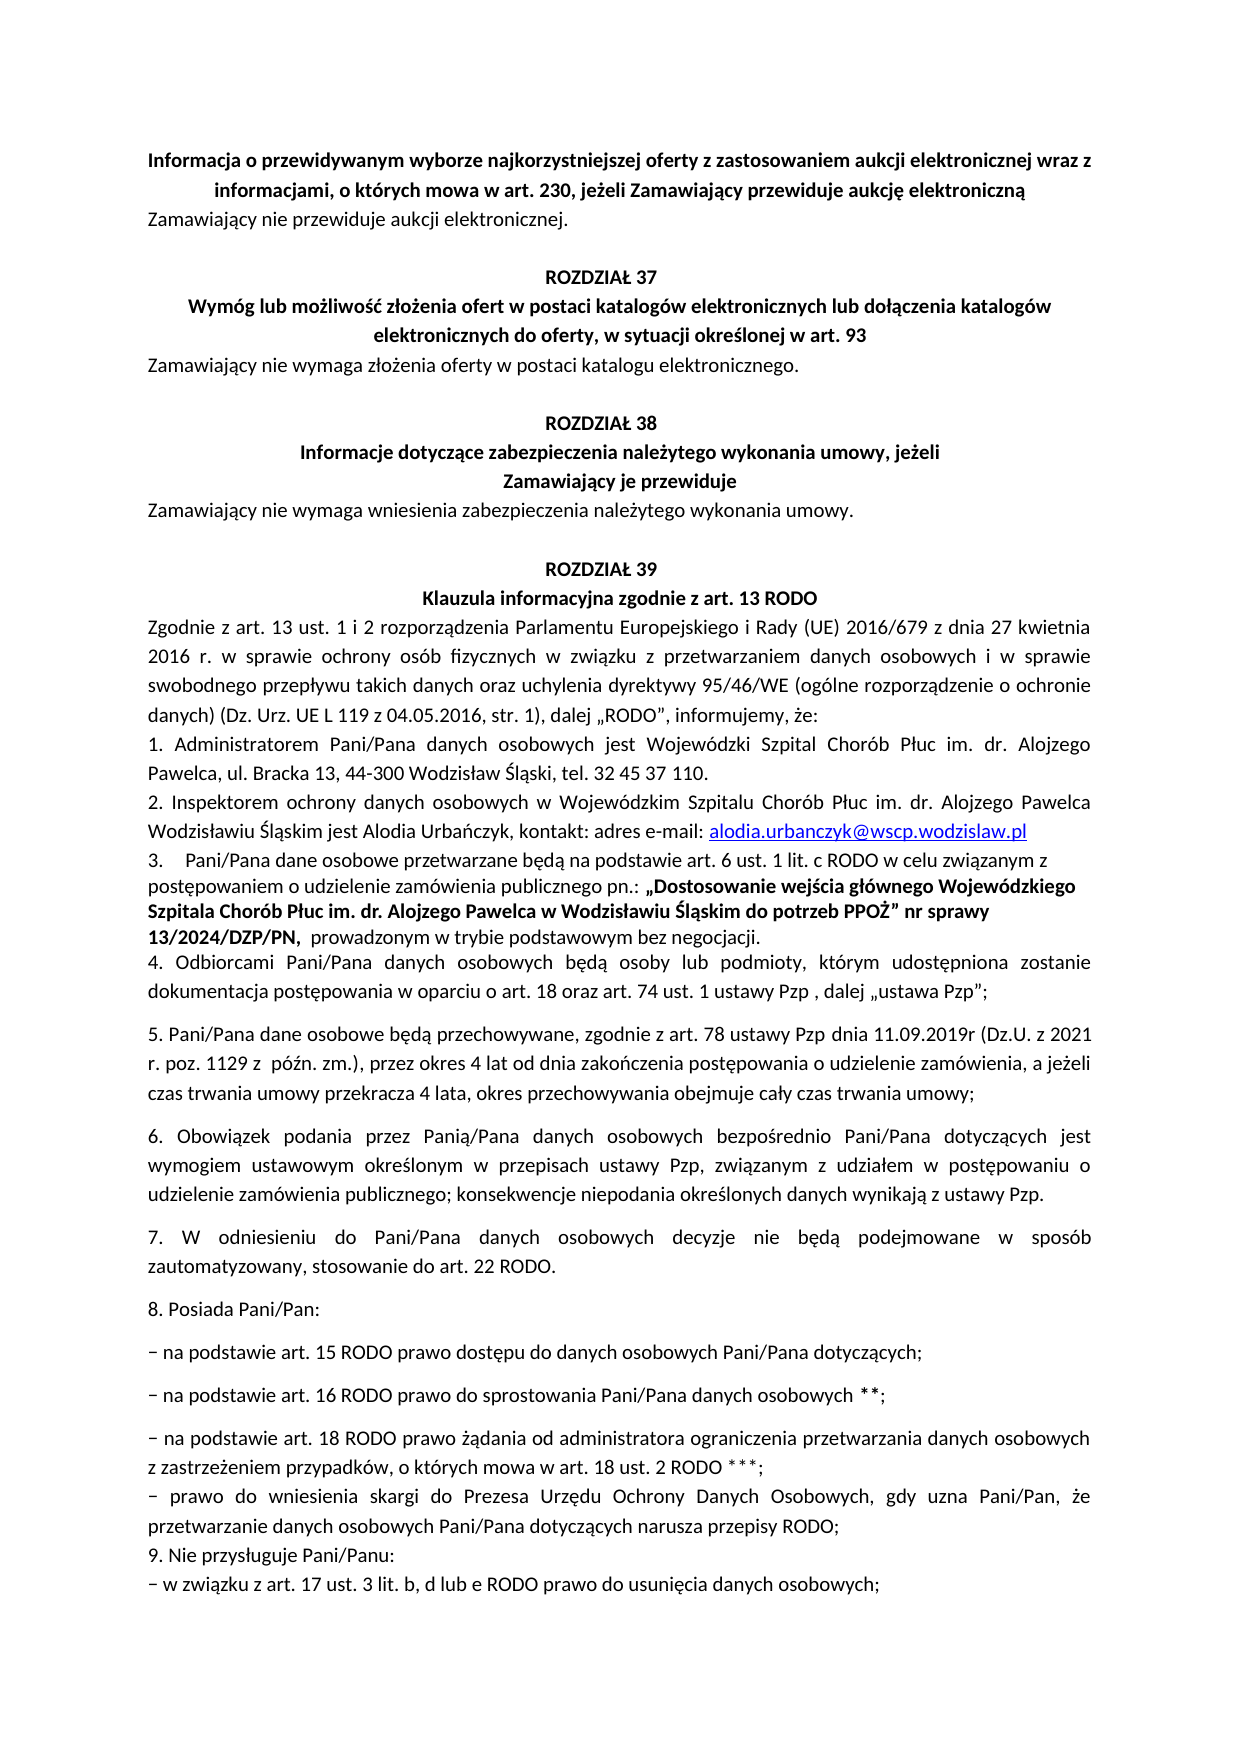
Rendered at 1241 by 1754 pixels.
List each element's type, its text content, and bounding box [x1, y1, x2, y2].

text Zamawiający nie przewiduje aukcji elektronicznej. [148, 206, 1093, 231]
text 2. Inspektorem ochrony danych osobowych w Wojewódzkim Szpitalu Chorób Płuc im. dr. Alojzego Pawelca Wodzisławiu Śląskim jest Alodia Urbańczyk, kontakt: adres e-mail: alodia.urbanczyk@wscp.wodzislaw.pl [148, 789, 1093, 844]
text Informacja o przewidywanym wyborze najkorzystniejszej oferty z zastosowaniem aukcji elektronicznej wraz z informacjami, o których mowa w art. 230, jeżeli Zamawiający przewiduje aukcję elektroniczną [148, 148, 1093, 202]
text 7. W odniesieniu do Pani/Pana danych osobowych decyzje nie będą podejmowane w sposób zautomatyzowany, stosowanie do art. 22 RODO. [148, 1224, 1093, 1279]
text Zamawiający nie wymaga złożenia oferty w postaci katalogu elektronicznego. [148, 352, 1093, 377]
text − na podstawie art. 16 RODO prawo do sprostowania Pani/Pana danych osobowych **; [148, 1382, 1093, 1408]
text ROZDZIAŁ 38 [148, 410, 1093, 436]
text 8. Posiada Pani/Pan: [148, 1296, 1093, 1322]
text 6. Obowiązek podania przez Panią/Pana danych osobowych bezpośrednio Pani/Pana dotyczących jest wymogiem ustawowym określonym w przepisach ustawy Pzp, związanym z udziałem w postępowaniu o udzielenie zamówienia publicznego; konsekwencje niepodania określonych danych wynikają z ustawy Pzp. [148, 1123, 1093, 1207]
text 1. Administratorem Pani/Pana danych osobowych jest Wojewódzki Szpital Chorób Płuc im. dr. Alojzego Pawelca, ul. Bracka 13, 44-300 Wodzisław Śląski, tel. 32 45 37 110. [148, 731, 1093, 786]
text 4. Odbiorcami Pani/Pana danych osobowych będą osoby lub podmioty, którym udostępniona zostanie dokumentacja postępowania w oparciu o art. 18 oraz art. 74 ust. 1 ustawy Pzp , dalej „ustawa Pzp”; [148, 949, 1093, 1004]
text ROZDZIAŁ 39 [148, 556, 1093, 581]
text Klauzula informacyjna zgodnie z art. 13 RODO [148, 585, 1093, 611]
text Zamawiający nie wymaga wniesienia zabezpieczenia należytego wykonania umowy. [148, 498, 1093, 523]
text ROZDZIAŁ 37 [148, 264, 1093, 290]
text 9. Nie przysługuje Pani/Panu: [148, 1542, 1093, 1567]
text − w związku z art. 17 ust. 3 lit. b, d lub e RODO prawo do usunięcia danych osobowych; [148, 1571, 1093, 1597]
text − na podstawie art. 18 RODO prawo żądania od administratora ograniczenia przetwarzania danych osobowych z zastrzeżeniem przypadków, o których mowa w art. 18 ust. 2 RODO ***; [148, 1425, 1093, 1480]
text Informacje dotyczące zabezpieczenia należytego wykonania umowy, jeżeli [148, 439, 1093, 465]
text postępowaniem o udzielenie zamówienia publicznego pn.: „Dostosowanie wejścia głównego Wojewódzkiego Szpitala Chorób Płuc im. dr. Alojzego Pawelca w Wodzisławiu Śląskim do potrzeb PPOŻ” nr sprawy 13/2024/DZP/PN, prowadzonym w trybie podstawowym bez negocjacji. [148, 873, 1093, 949]
text Wymóg lub możliwość złożenia ofert w postaci katalogów elektronicznych lub dołączenia katalogów elektronicznych do oferty, w sytuacji określonej w art. 93 [148, 293, 1093, 348]
text 5. Pani/Pana dane osobowe będą przechowywane, zgodnie z art. 78 ustawy Pzp dnia 11.09.2019r (Dz.U. z 2021 r. poz. 1129 z późn. zm.), przez okres 4 lat od dnia zakończenia postępowania o udzielenie zamówienia, a jeżeli czas trwania umowy przekracza 4 lata, okres przechowywania obejmuje cały czas trwania umowy; [148, 1021, 1093, 1105]
text Zgodnie z art. 13 ust. 1 i 2 rozporządzenia Parlamentu Europejskiego i Rady (UE) 2016/679 z dnia 27 kwietnia 2016 r. w sprawie ochrony osób fizycznych w związku z przetwarzaniem danych osobowych i w sprawie swobodnego przepływu takich danych oraz uchylenia dyrektywy 95/46/WE (ogólne rozporządzenie o ochronie danych) (Dz. Urz. UE L 119 z 04.05.2016, str. 1), dalej „RODO”, informujemy, że: [148, 614, 1093, 727]
text Zamawiający je przewiduje [148, 468, 1093, 494]
list Pani/Pana dane osobowe przetwarzane będą na podstawie art. 6 ust. 1 lit. c RODO w celu związanym z [148, 848, 1093, 873]
text − prawo do wniesienia skargi do Prezesa Urzędu Ochrony Danych Osobowych, gdy uzna Pani/Pan, że przetwarzanie danych osobowych Pani/Pana dotyczących narusza przepisy RODO; [148, 1484, 1093, 1538]
text − na podstawie art. 15 RODO prawo dostępu do danych osobowych Pani/Pana dotyczących; [148, 1339, 1093, 1365]
